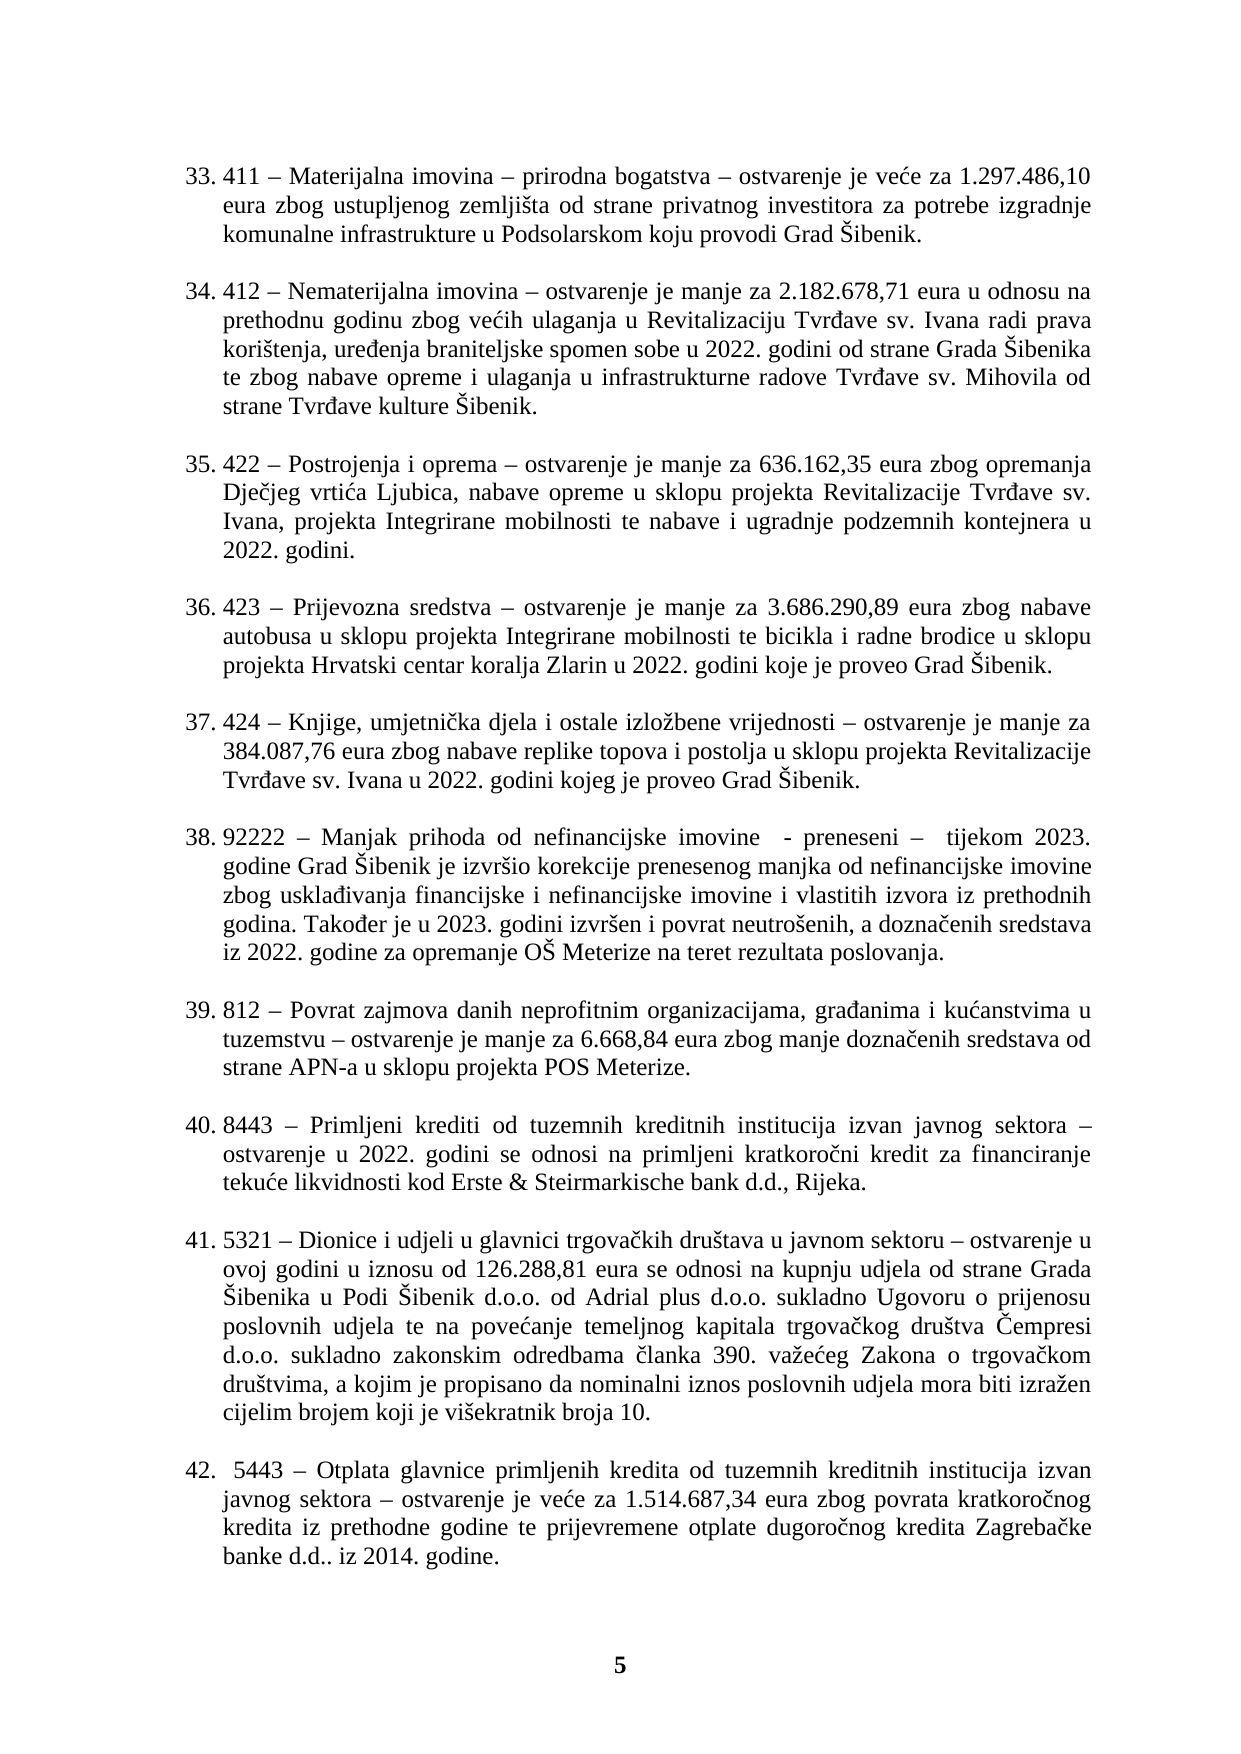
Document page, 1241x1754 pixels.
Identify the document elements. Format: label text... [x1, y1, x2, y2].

list 422 – Postrojenja i oprema – ostvarenje je manje za 636.162,35 eura zbog opremanja Dječjeg vrtića Ljubica, nabave opreme u sklopu projekta Revitalizacije Tvrđave sv. Ivana, projekta Integrirane mobilnosti te nabave i ugradnje podzemnih kontejnera u 2022. godini. [185, 449, 1092, 564]
list 423 – Prijevozna sredstva – ostvarenje je manje za 3.686.290,89 eura zbog nabave autobusa u sklopu projekta Integrirane mobilnosti te bicikla i radne brodice u sklopu projekta Hrvatski centar koralja Zlarin u 2022. godini koje je proveo Grad Šibenik. [185, 592, 1092, 679]
list 92222 – Manjak prihoda od nefinancijske imovine - preneseni – tijekom 2023. godine Grad Šibenik je izvršio korekcije prenesenog manjka od nefinancijske imovine zbog usklađivanja financijske i nefinancijske imovine i vlastitih izvora iz prethodnih godina. Također je u 2023. godini izvršen i povrat neutrošenih, a doznačenih sredstava iz 2022. godine za opremanje OŠ Meterize na teret rezultata poslovanja. [185, 822, 1092, 966]
list 8443 – Primljeni krediti od tuzemnih kreditnih institucija izvan javnog sektora – ostvarenje u 2022. godini se odnosi na primljeni kratkoročni kredit za financiranje tekuće likvidnosti kod Erste & Steirmarkische bank d.d., Rijeka. [185, 1110, 1092, 1196]
list 411 – Materijalna imovina – prirodna bogatstva – ostvarenje je veće za 1.297.486,10 eura zbog ustupljenog zemljišta od strane privatnog investitora za potrebe izgradnje komunalne infrastrukture u Podsolarskom koju provodi Grad Šibenik. [185, 161, 1092, 247]
list 5321 – Dionice i udjeli u glavnici trgovačkih društava u javnom sektoru – ostvarenje u ovoj godini u iznosu od 126.288,81 eura se odnosi na kupnju udjela od strane Grada Šibenika u Podi Šibenik d.o.o. od Adrial plus d.o.o. sukladno Ugovoru o prijenosu poslovnih udjela te na povećanje temeljnog kapitala trgovačkog društva Čempresi d.o.o. sukladno zakonskim odredbama članka 390. važećeg Zakona o trgovačkom društvima, a kojim je propisano da nominalni iznos poslovnih udjela mora biti izražen cijelim brojem koji je višekratnik broja 10. [185, 1225, 1092, 1426]
list 812 – Povrat zajmova danih neprofitnim organizacijama, građanima i kućanstvima u tuzemstvu – ostvarenje je manje za 6.668,84 eura zbog manje doznačenih sredstava od strane APN-a u sklopu projekta POS Meterize. [185, 995, 1092, 1081]
list 412 – Nematerijalna imovina – ostvarenje je manje za 2.182.678,71 eura u odnosu na prethodnu godinu zbog većih ulaganja u Revitalizaciju Tvrđave sv. Ivana radi prava korištenja, uređenja braniteljske spomen sobe u 2022. godini od strane Grada Šibenika te zbog nabave opreme i ulaganja u infrastrukturne radove Tvrđave sv. Mihovila od strane Tvrđave kulture Šibenik. [185, 276, 1092, 420]
list 5443 – Otplata glavnice primljenih kredita od tuzemnih kreditnih institucija izvan javnog sektora – ostvarenje je veće za 1.514.687,34 eura zbog povrata kratkoročnog kredita iz prethodne godine te prijevremene otplate dugoročnog kredita Zagrebačke banke d.d.. iz 2014. godine. [185, 1455, 1092, 1570]
list 424 – Knjige, umjetnička djela i ostale izložbene vrijednosti – ostvarenje je manje za 384.087,76 eura zbog nabave replike topova i postolja u sklopu projekta Revitalizacije Tvrđave sv. Ivana u 2022. godini kojeg je proveo Grad Šibenik. [185, 707, 1092, 794]
